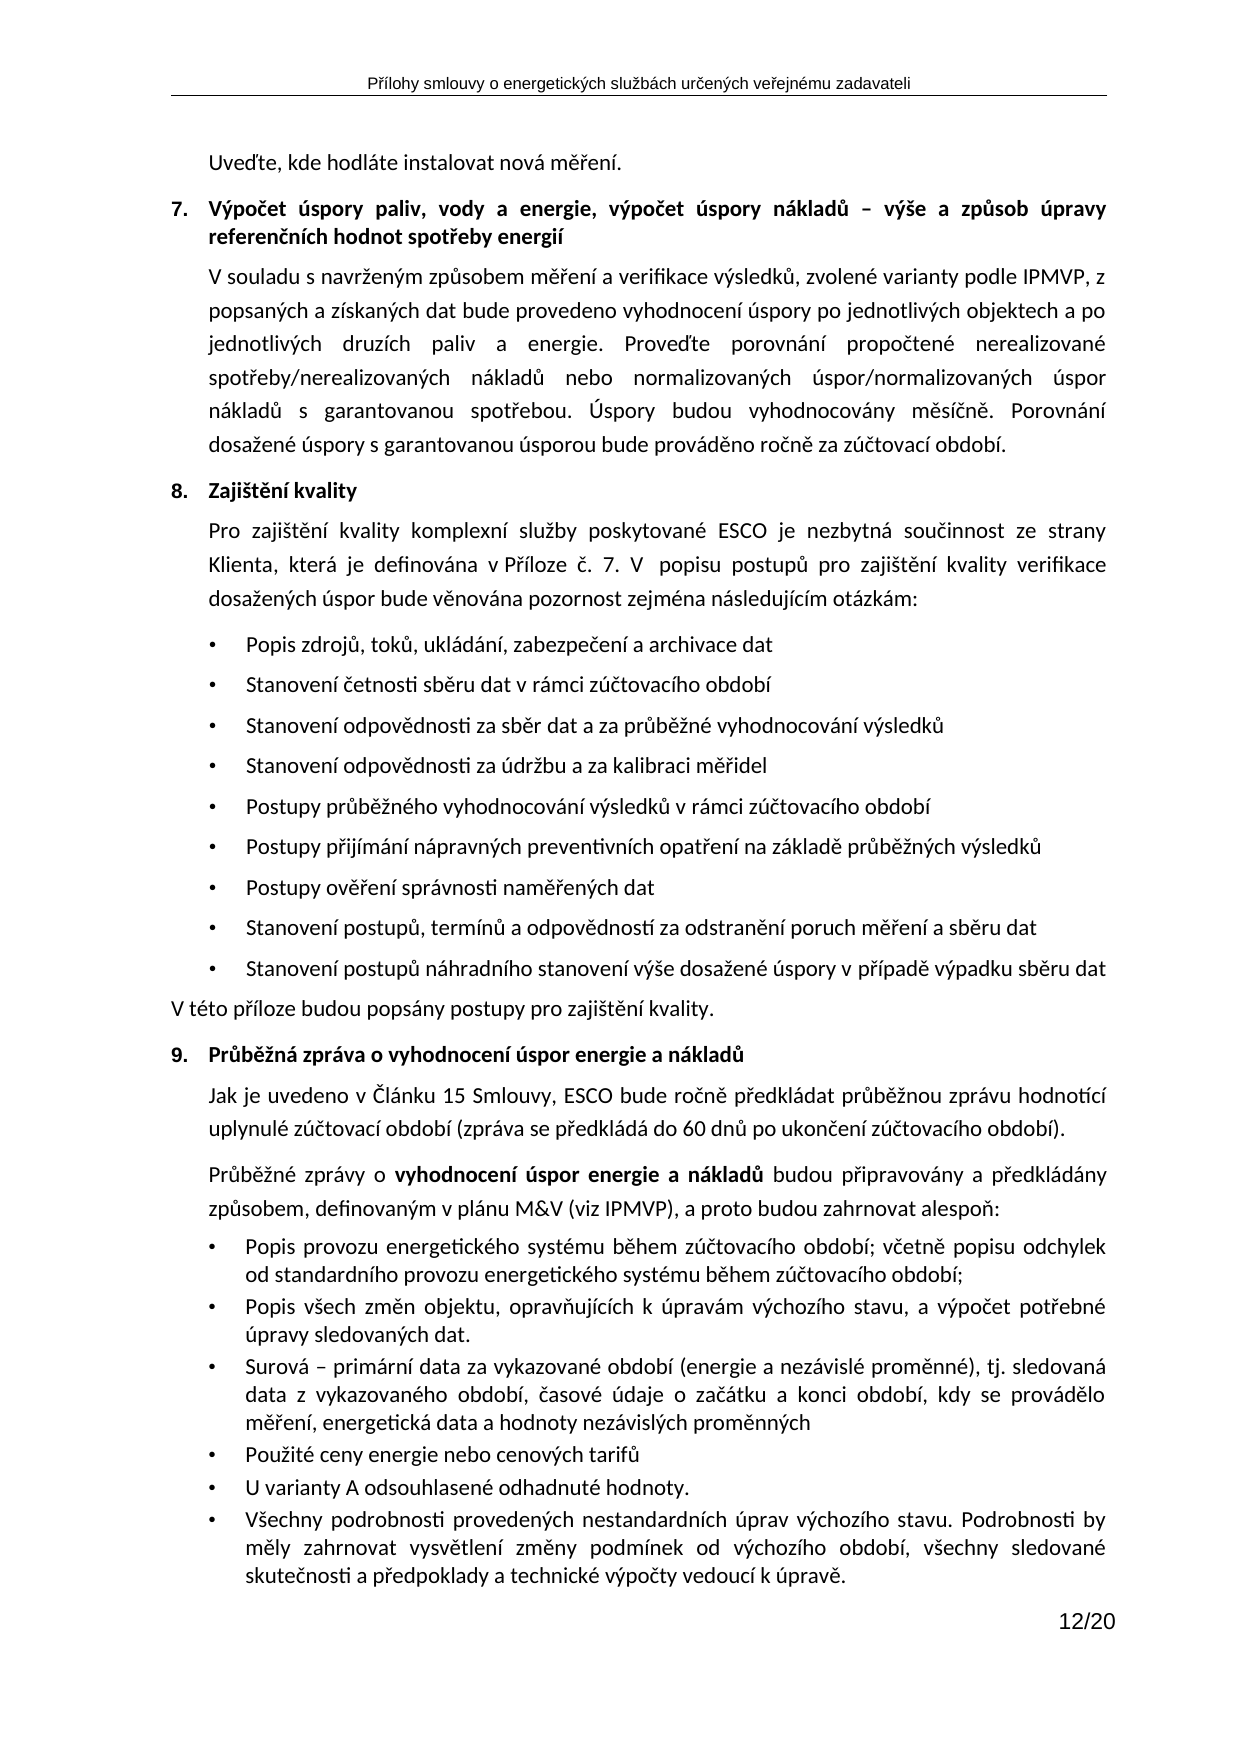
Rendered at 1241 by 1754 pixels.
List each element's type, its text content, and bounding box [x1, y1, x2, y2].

list Popis zdrojů, toků, ukládání, zabezpečení a archivace dat [208, 630, 1107, 658]
list Stanovení odpovědnosti za údržbu a za kalibraci měřidel [208, 751, 1107, 779]
text Jak je uvedeno v Článku 15 Smlouvy, ESCO bude ročně předkládat průběžnou zprávu hodnotící uplynulé zúčtovací období (zpráva se předkládá do 60 dnů po ukončení zúčtovacího období). [208, 1081, 1107, 1142]
text V této příloze budou popsány postupy pro zajištění kvality. [171, 994, 1107, 1022]
text Pro zajištění kvality komplexní služby poskytované ESCO je nezbytná součinnost ze strany Klienta, která je definována v Příloze č. 7. V popisu postupů pro zajištění kvality verifikace dosažených úspor bude věnována pozornost zejména následujícím otázkám: [208, 517, 1107, 612]
text Průběžné zprávy o vyhodnocení úspor energie a nákladů budou připravovány a předkládány způsobem, definovaným v plánu M&V (viz IPMVP), a proto budou zahrnovat alespoň: [208, 1161, 1107, 1222]
text V souladu s navrženým způsobem měření a verifikace výsledků, zvolené varianty podle IPMVP, z popsaných a získaných dat bude provedeno vyhodnocení úspory po jednotlivých objektech a po jednotlivých druzích paliv a energie. Proveďte porovnání propočtené nerealizované spotřeby/nerealizovaných nákladů nebo normalizovaných úspor/normalizovaných úspor nákladů s garantovanou spotřebou. Úspory budou vyhodnocovány měsíčně. Porovnání dosažené úspory s garantovanou úsporou bude prováděno ročně za zúčtovací období. [208, 262, 1107, 458]
list Surová – primární data za vykazované období (energie a nezávislé proměnné), tj. sledovaná data z vykazovaného období, časové údaje o začátku a konci období, kdy se provádělo měření, energetická data a hodnoty nezávislých proměnných [208, 1352, 1107, 1436]
list Postupy průběžného vyhodnocování výsledků v rámci zúčtovacího období [208, 792, 1107, 820]
list U varianty A odsouhlasené odhadnuté hodnoty. [208, 1473, 1107, 1501]
text Uveďte, kde hodláte instalovat nová měření. [171, 148, 1107, 176]
list Všechny podrobnosti provedených nestandardních úprav výchozího stavu. Podrobnosti by měly zahrnovat vysvětlení změny podmínek od výchozího období, všechny sledované skutečnosti a předpoklady a technické výpočty vedoucí k úpravě. [208, 1505, 1107, 1589]
list Stanovení postupů náhradního stanovení výše dosažené úspory v případě výpadku sběru dat [208, 954, 1107, 982]
list Popis všech změn objektu, opravňujících k úpravám výchozího stavu, a výpočet potřebné úpravy sledovaných dat. [208, 1292, 1107, 1348]
list Průběžná zpráva o vyhodnocení úspor energie a nákladů [171, 1040, 1107, 1068]
list Stanovení postupů, termínů a odpovědností za odstranění poruch měření a sběru dat [208, 913, 1107, 941]
list Výpočet úspory paliv, vody a energie, výpočet úspory nákladů – výše a způsob úpravy referenčních hodnot spotřeby energií [171, 194, 1107, 250]
list Postupy ověření správnosti naměřených dat [208, 873, 1107, 901]
list Stanovení četnosti sběru dat v rámci zúčtovacího období [208, 670, 1107, 698]
list Stanovení odpovědnosti za sběr dat a za průběžné vyhodnocování výsledků [208, 711, 1107, 739]
list Zajištění kvality [171, 476, 1107, 504]
list Použité ceny energie nebo cenových tarifů [208, 1440, 1107, 1468]
list Postupy přijímání nápravných preventivních opatření na základě průběžných výsledků [208, 832, 1107, 860]
list Popis provozu energetického systému během zúčtovacího období; včetně popisu odchylek od standardního provozu energetického systému během zúčtovacího období; [208, 1232, 1107, 1288]
